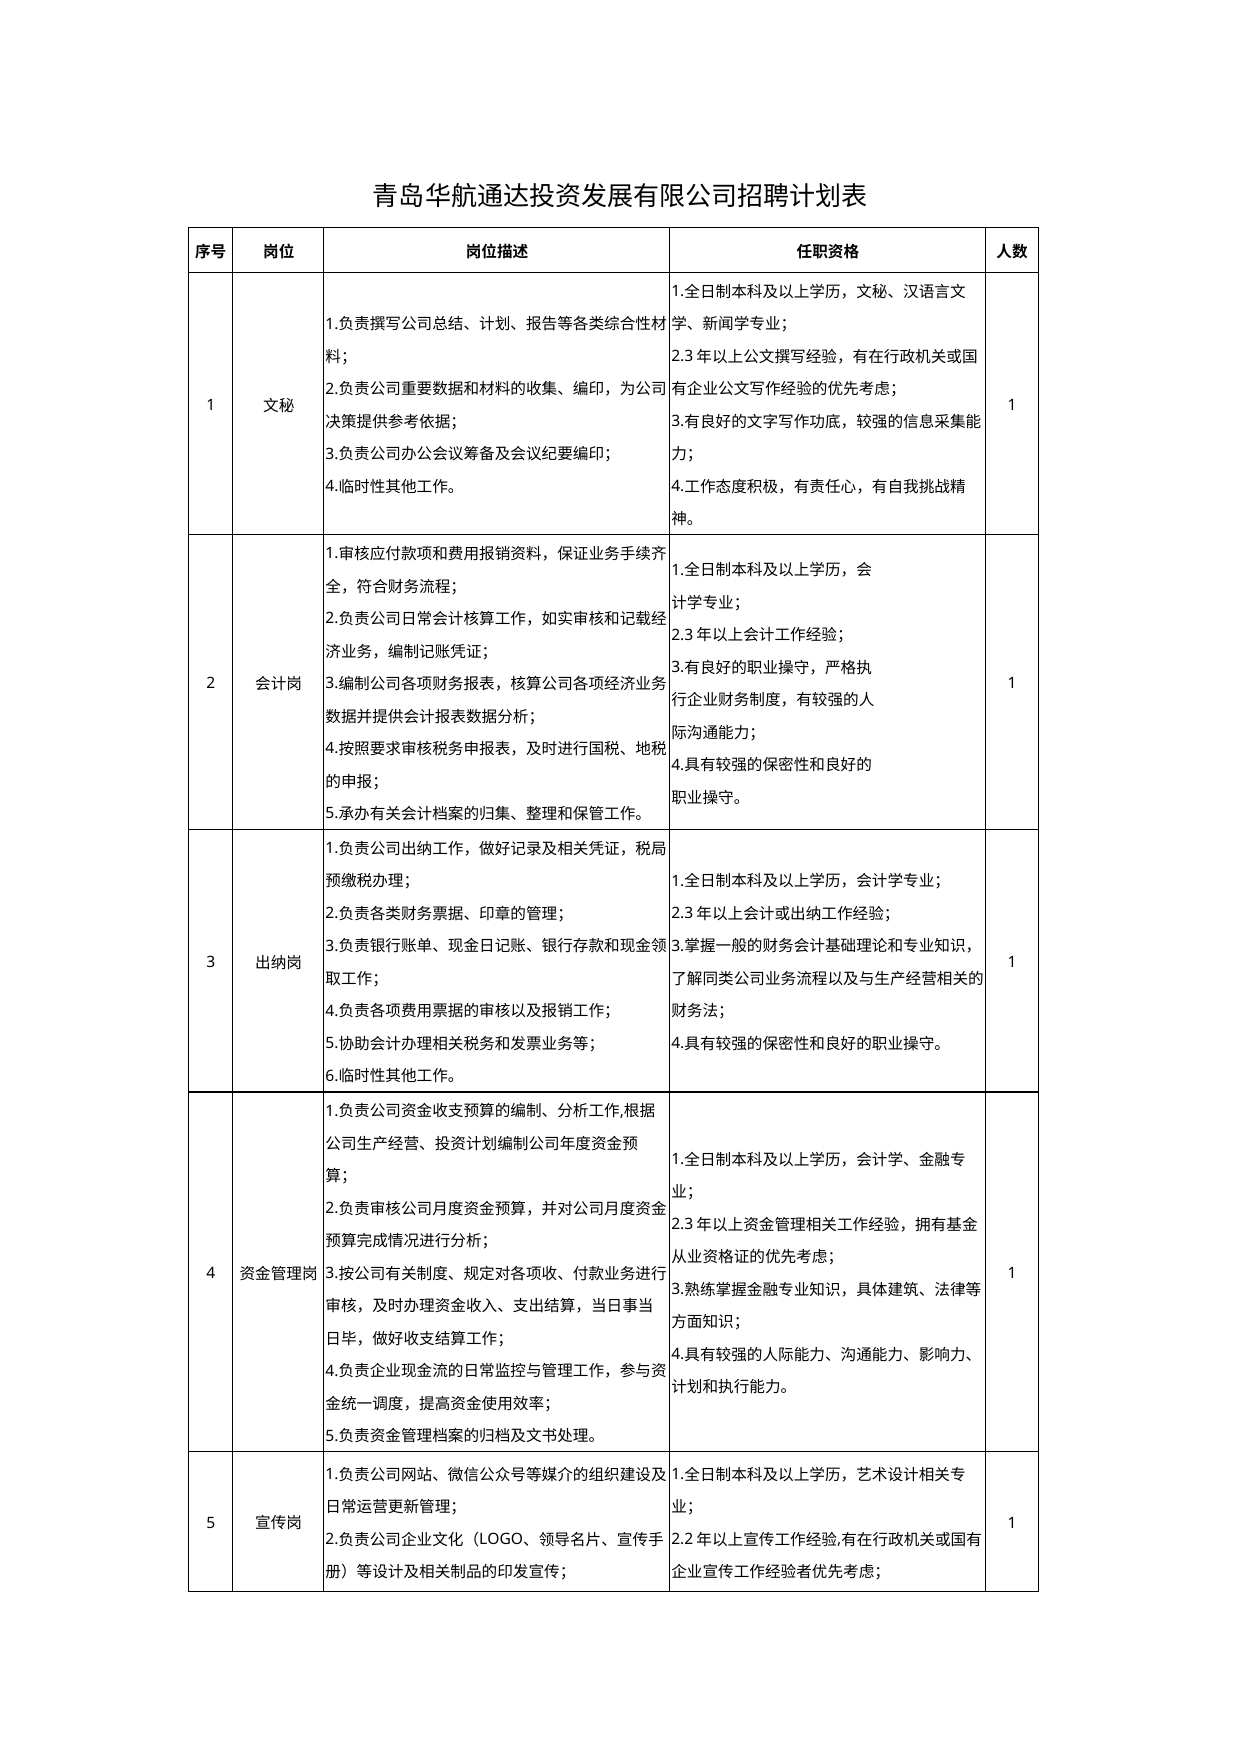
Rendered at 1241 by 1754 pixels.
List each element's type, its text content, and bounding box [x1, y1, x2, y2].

table_cell 1 [986, 830, 1038, 1091]
table_cell 1 [986, 1093, 1038, 1451]
table_header 岗位 [233, 228, 323, 272]
table_cell 会计岗 [233, 535, 323, 829]
table_cell 文秘 [233, 273, 323, 534]
table_cell 1.全日制本科及以上学历，会计学、金融专业； 2.3年以上资金管理相关工作经验，拥有基金从业资格证的优先考虑； 3.熟练掌握金融专业知识，具体建筑、法律等方面知识； 4.具有较强的人际能力、沟通能力、影响力、计划和执行能力。 [670, 1093, 985, 1451]
table_header 人数 [986, 228, 1038, 272]
table_cell 1 [986, 273, 1038, 534]
table_cell 1.负责撰写公司总结、计划、报告等各类综合性材料； 2.负责公司重要数据和材料的收集、编印，为公司决策提供参考依据； 3.负责公司办公会议筹备及会议纪要编印； 4.临时性其他工作。 [324, 273, 669, 534]
table_header 序号 [189, 228, 232, 272]
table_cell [670, 1452, 985, 1591]
table_cell 出纳岗 [233, 830, 323, 1091]
table_header 岗位描述 [324, 228, 669, 272]
table_cell 1 [986, 535, 1038, 829]
table_cell 1.全日制本科及以上学历，文秘、汉语言文学、新闻学专业； 2.3年以上公文撰写经验，有在行政机关或国有企业公文写作经验的优先考虑； 3.有良好的文字写作功底，较强的信息采集能力； 4.工作态度积极，有责任心，有自我挑战精神。 [670, 273, 985, 534]
table_cell 1.负责公司出纳工作，做好记录及相关凭证，税局预缴税办理； 2.负责各类财务票据、印章的管理； 3.负责银行账单、现金日记账、银行存款和现金领取工作； 4.负责各项费用票据的审核以及报销工作； 5.协助会计办理相关税务和发票业务等； 6.临时性其他工作。 [324, 830, 669, 1091]
table_cell 1 [189, 273, 232, 534]
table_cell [324, 1452, 669, 1591]
text 青岛华航通达投资发展有限公司招聘计划表 [187, 162, 1053, 227]
table_header 任职资格 [670, 228, 985, 272]
table_cell 1 [986, 1452, 1038, 1591]
table_cell 1.全日制本科及以上学历，会计学专业； 2.3年以上会计或出纳工作经验； 3.掌握一般的财务会计基础理论和专业知识，了解同类公司业务流程以及与生产经营相关的财务法； 4.具有较强的保密性和良好的职业操守。 [670, 830, 985, 1091]
table_cell 1.审核应付款项和费用报销资料，保证业务手续齐全，符合财务流程； 2.负责公司日常会计核算工作，如实审核和记载经济业务，编制记账凭证； 3.编制公司各项财务报表，核算公司各项经济业务数据并提供会计报表数据分析； 4.按照要求审核税务申报表，及时进行国税、地税的申报； 5.承办有关会计档案的归集、整理和保管工作。 [324, 535, 669, 829]
table_cell 5 [189, 1452, 232, 1591]
table_cell 1.全日制本科及以上学历，会计学专业； 2.3年以上会计工作经验； 3.有良好的职业操守，严格执行企业财务制度，有较强的人际沟通能力； 4.具有较强的保密性和良好的职业操守。 [670, 535, 985, 829]
table_cell 2 [189, 535, 232, 829]
table_cell 1.负责公司资金收支预算的编制、分析工作,根据公司生产经营、投资计划编制公司年度资金预算； 2.负责审核公司月度资金预算，并对公司月度资金预算完成情况进行分析； 3.按公司有关制度、规定对各项收、付款业务进行审核，及时办理资金收入、支出结算，当日事当日毕，做好收支结算工作； 4.负责企业现金流的日常监控与管理工作，参与资金统一调度，提高资金使用效率； 5.负责资金管理档案的归档及文书处理。 [324, 1093, 669, 1451]
table_cell 宣传岗 [233, 1452, 323, 1591]
table_cell 4 [189, 1093, 232, 1451]
table_cell 资金管理岗 [233, 1093, 323, 1451]
table_cell 3 [189, 830, 232, 1091]
